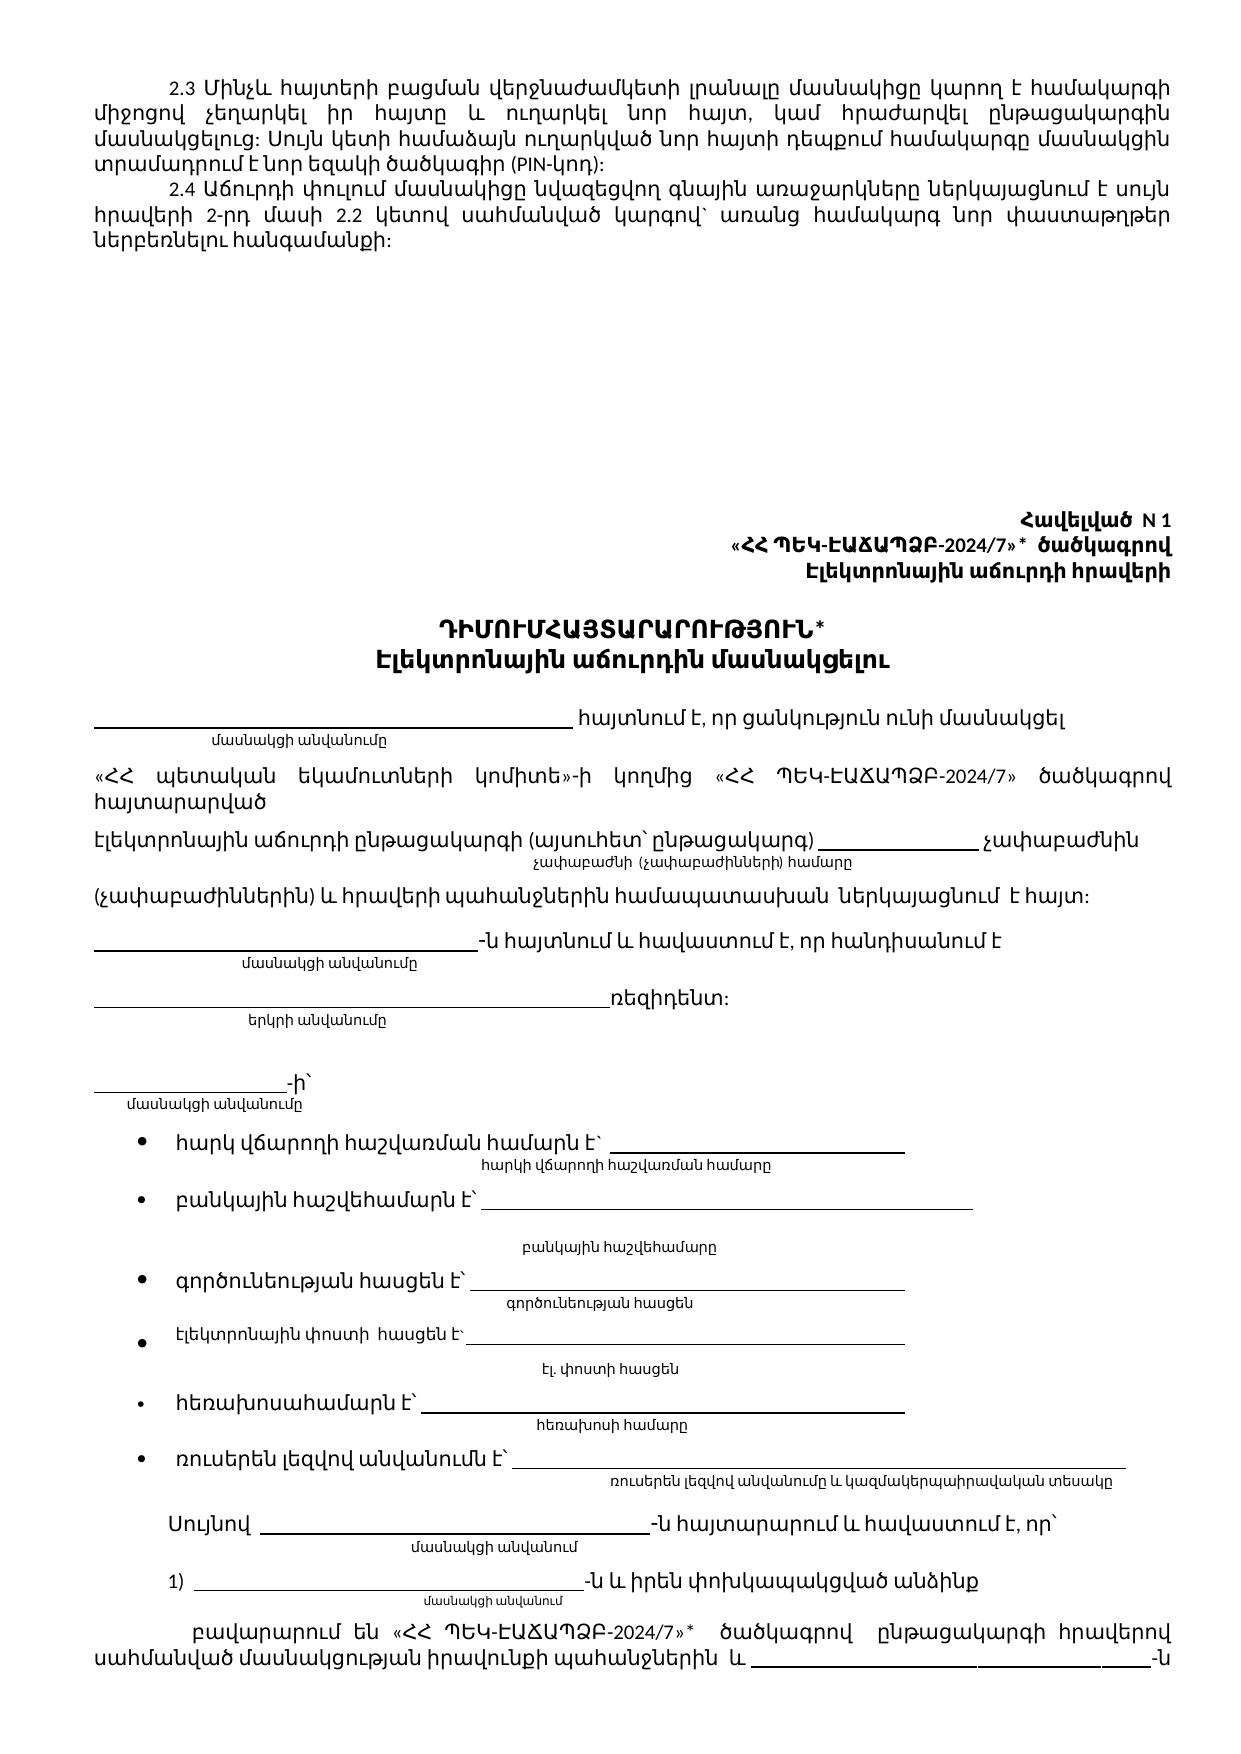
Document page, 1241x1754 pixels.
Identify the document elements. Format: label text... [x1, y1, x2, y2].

list էլեկտրոնային փոստի հասցեն է՝ [138, 1324, 1171, 1360]
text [94, 1619, 1171, 1670]
text մասնակցի անվանումը [94, 731, 1171, 761]
text 1) -ն և իրեն փոխկապակցված անձինք [94, 1568, 1171, 1594]
text «ՀՀ ՊԵԿ-ԷԱՃԱՊՁԲ-2024/7»* ծածկագրով [94, 532, 1171, 558]
text -ի՝ [94, 1070, 1171, 1095]
text բանկային հաշվեհամարը [94, 1238, 1171, 1268]
text հայտնում է, որ ցանկություն ունի մասնակցել [94, 705, 1171, 731]
text մասնակցի անվանում [94, 1538, 1171, 1568]
text երկրի անվանումը [94, 1011, 1171, 1041]
text Սույնով -ն հայտարարում և հավաստում է, որ՝ [94, 1507, 1171, 1538]
text -ն հայտնում և հավաստում է, որ հանդիսանում է [94, 924, 1171, 955]
list հեռախոսահամարն է՝ [138, 1391, 1171, 1416]
text հեռախոսի համարը [462, 1416, 1171, 1446]
subtitle Էլեկտրոնային աճուրդին մասնակցելու [94, 644, 1171, 675]
text մասնակցի անվանումը [94, 1095, 1171, 1126]
text ռեզիդենտ: [94, 985, 1171, 1011]
list հարկ վճարողի հաշվառման համարն է` [138, 1126, 1171, 1156]
text Էլեկտրոնային աճուրդի հրավերի [94, 558, 1171, 583]
text «ՀՀ պետական եկամուտների կոմիտե»-ի կողմից «ՀՀ ՊԵԿ-ԷԱՃԱՊՁԲ-2024/7» ծածկագրով հայտարարված [94, 761, 1171, 815]
text էլեկտրոնային աճուրդի ընթացակարգի (այսուհետ՝ ընթացակարգ) չափաբաժնին [94, 827, 1171, 853]
text գործունեության հասցեն [94, 1294, 1171, 1324]
text 2.4 Աճուրդի փուլում մասնակիցը նվազեցվող գնային առաջարկները ներկայացնում է սույն հրավերի 2-րդ մասի 2.2 կետով սահմանված կարգով` առանց համակարգ նոր փաստաթղթեր ներբեռնելու հանգամանքի: [94, 177, 1171, 253]
text մասնակցի անվանում [94, 1594, 1171, 1619]
text մասնակցի անվանումը [94, 955, 1171, 985]
list բանկային հաշվեհամարն է՝ [138, 1187, 1171, 1238]
list ռուսերեն լեզվով անվանումն է՝ [138, 1446, 1171, 1472]
text էլ. փոստի հասցեն [94, 1360, 1171, 1391]
text Հավելված N 1 [94, 507, 1171, 532]
text ռուսերեն լեզվով անվանումը և կազմակերպաիրավական տեսակը [536, 1472, 1171, 1502]
text չափաբաժնի (չափաբաժինների) համարը [94, 853, 1171, 883]
text (չափաբաժիններին) և հրավերի պահանջներին համապատասխան ներկայացնում է հայտ: [94, 883, 1171, 909]
text ԴԻՄՈՒՄՀԱՅՏԱՐԱՐՈՒԹՅՈՒՆ* [94, 614, 1171, 644]
text հարկի վճարողի հաշվառման համարը [94, 1156, 1171, 1187]
text 2.3 Մինչև հայտերի բացման վերջնաժամկետի լրանալը մասնակիցը կարող է համակարգի միջոցով չեղարկել իր հայտը և ուղարկել նոր հայտ, կամ հրաժարվել ընթացակարգին մասնակցելուց: Սույն կետի համաձայն ուղարկված նոր հայտի դեպքում համակարգը մասնակցին տրամադրում է նոր եզակի ծածկագիր (PIN-կոդ): [94, 75, 1171, 177]
list գործունեության հասցեն է՝ [138, 1268, 1171, 1294]
